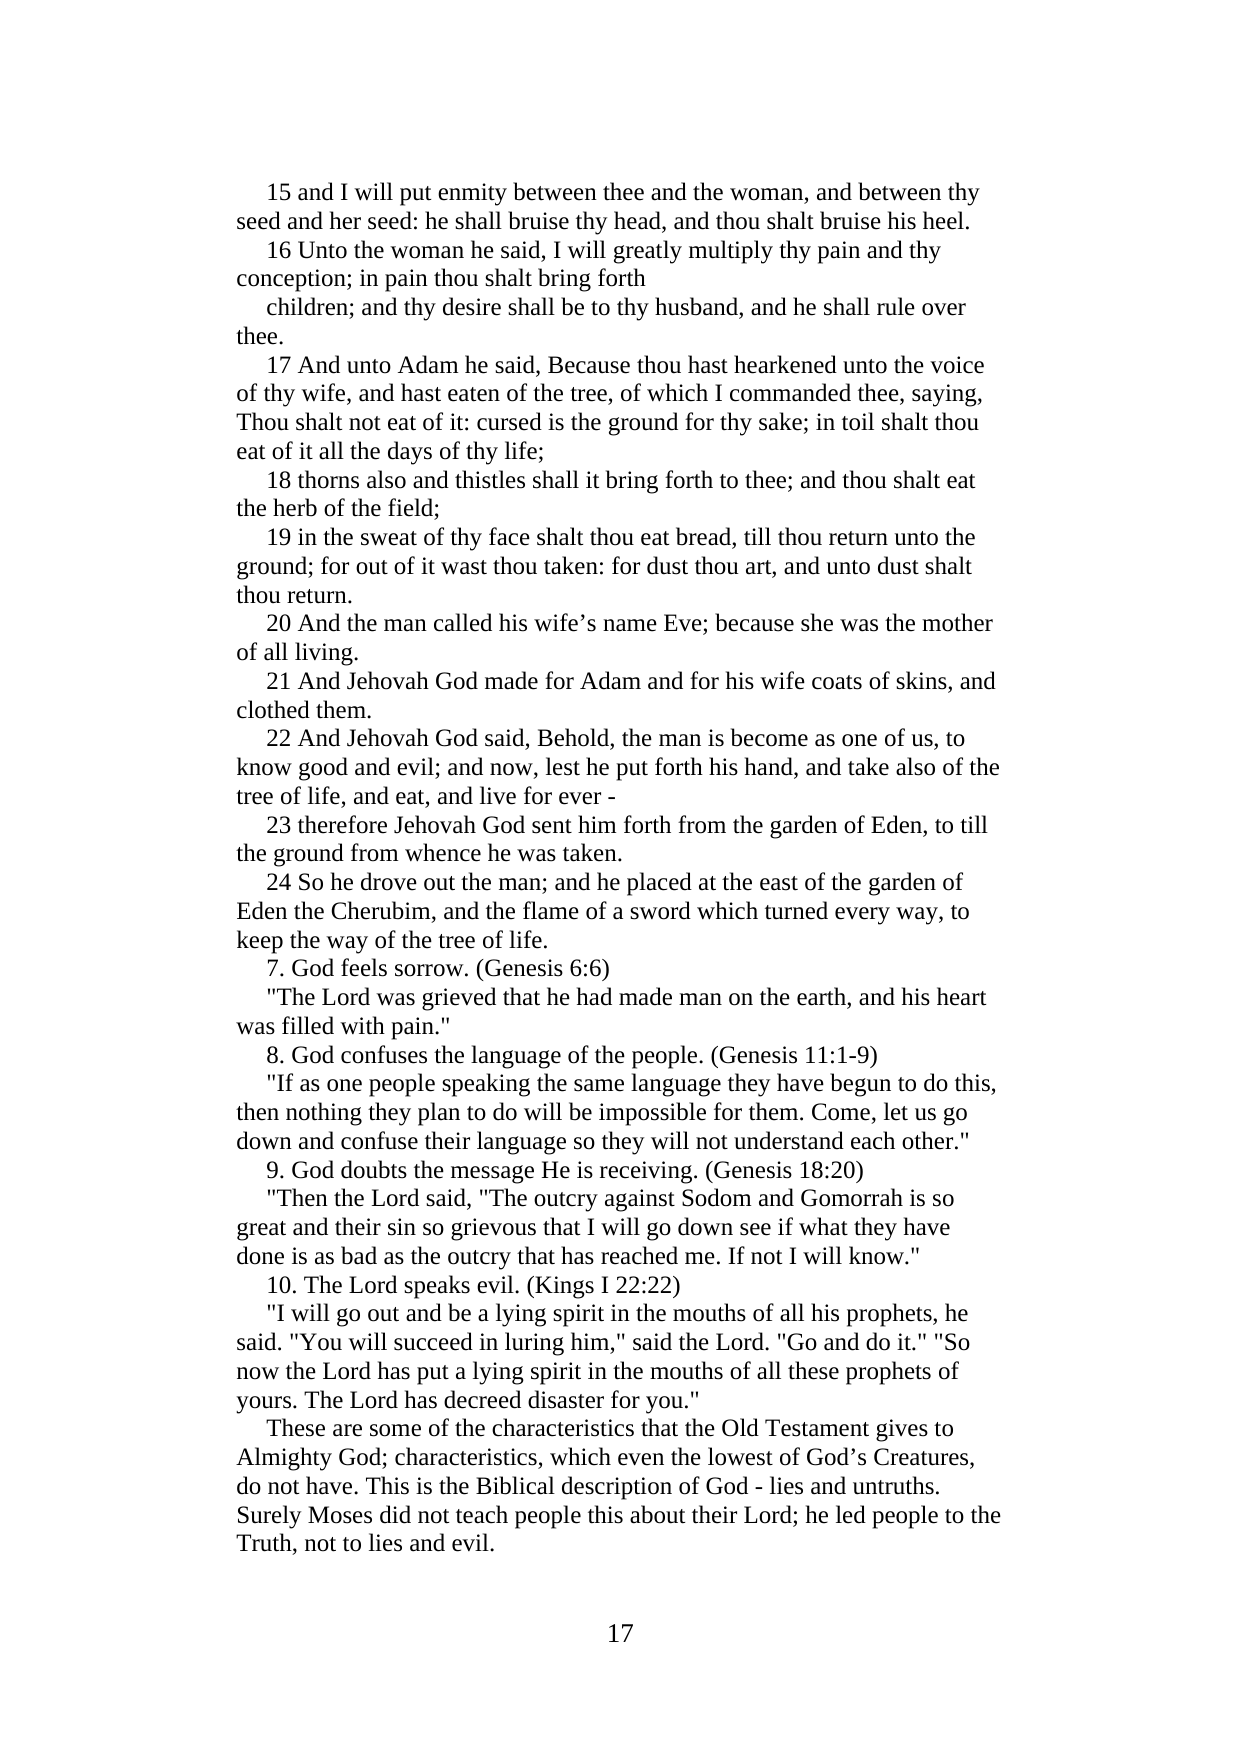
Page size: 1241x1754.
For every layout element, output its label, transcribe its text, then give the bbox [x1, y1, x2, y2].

text "I will go out and be a lying spirit in the mouths of all his prophets, he said. "You will succeed in luring him," said the Lord. "Go and do it." "So now the Lord has put a lying spirit in the mouths of all these prophets of yours. The Lord has decreed disaster for you." [236, 1298, 1004, 1413]
text 16 Unto the woman he said, I will greatly multiply thy pain and thy conception; in pain thou shalt bring forth [236, 235, 1004, 292]
text "Then the Lord said, "The outcry against Sodom and Gomorrah is so great and their sin so grievous that I will go down see if what they have done is as bad as the outcry that has reached me. If not I will know." [236, 1183, 1004, 1270]
text 19 in the sweat of thy face shalt thou eat bread, till thou return unto the ground; for out of it wast thou taken: for dust thou art, and unto dust shalt thou return. [236, 522, 1004, 608]
text 22 And Jehovah God said, Behold, the man is become as one of us, to know good and evil; and now, lest he put forth his hand, and take also of the tree of life, and eat, and live for ever - [236, 723, 1004, 810]
text 20 And the man called his wife’s name Eve; because she was the mother of all living. [236, 608, 1004, 666]
text "The Lord was grieved that he had made man on the earth, and his heart was filled with pain." [236, 982, 1004, 1040]
text 15 and I will put enmity between thee and the woman, and between thy seed and her seed: he shall bruise thy head, and thou shalt bruise his heel. [236, 177, 1004, 235]
text These are some of the characteristics that the Old Testament gives to Almighty God; characteristics, which even the lowest of God’s Creatures, do not have. This is the Biblical description of God - lies and untruths. Surely Moses did not teach people this about their Lord; he led people to the Truth, not to lies and evil. [236, 1413, 1004, 1557]
text "If as one people speaking the same language they have begun to do this, then nothing they plan to do will be impossible for them. Come, let us go down and confuse their language so they will not understand each other." [236, 1068, 1004, 1155]
text 18 thorns also and thistles shall it bring forth to thee; and thou shalt eat the herb of the field; [236, 465, 1004, 522]
text 10. The Lord speaks evil. (Kings I 22:22) [236, 1270, 1004, 1298]
text children; and thy desire shall be to thy husband, and he shall rule over thee. [236, 292, 1004, 350]
text 17 And unto Adam he said, Because thou hast hearkened unto the voice of thy wife, and hast eaten of the tree, of which I commanded thee, saying, Thou shalt not eat of it: cursed is the ground for thy sake; in toil shalt thou eat of it all the days of thy life; [236, 350, 1004, 465]
text 21 And Jehovah God made for Adam and for his wife coats of skins, and clothed them. [236, 666, 1004, 723]
text 24 So he drove out the man; and he placed at the east of the garden of Eden the Cherubim, and the flame of a sword which turned every way, to keep the way of the tree of life. [236, 867, 1004, 953]
text 23 therefore Jehovah God sent him forth from the garden of Eden, to till the ground from whence he was taken. [236, 810, 1004, 867]
text 7. God feels sorrow. (Genesis 6:6) [236, 953, 1004, 982]
text 8. God confuses the language of the people. (Genesis 11:1-9) [236, 1040, 1004, 1068]
text 9. God doubts the message He is receiving. (Genesis 18:20) [236, 1155, 1004, 1183]
